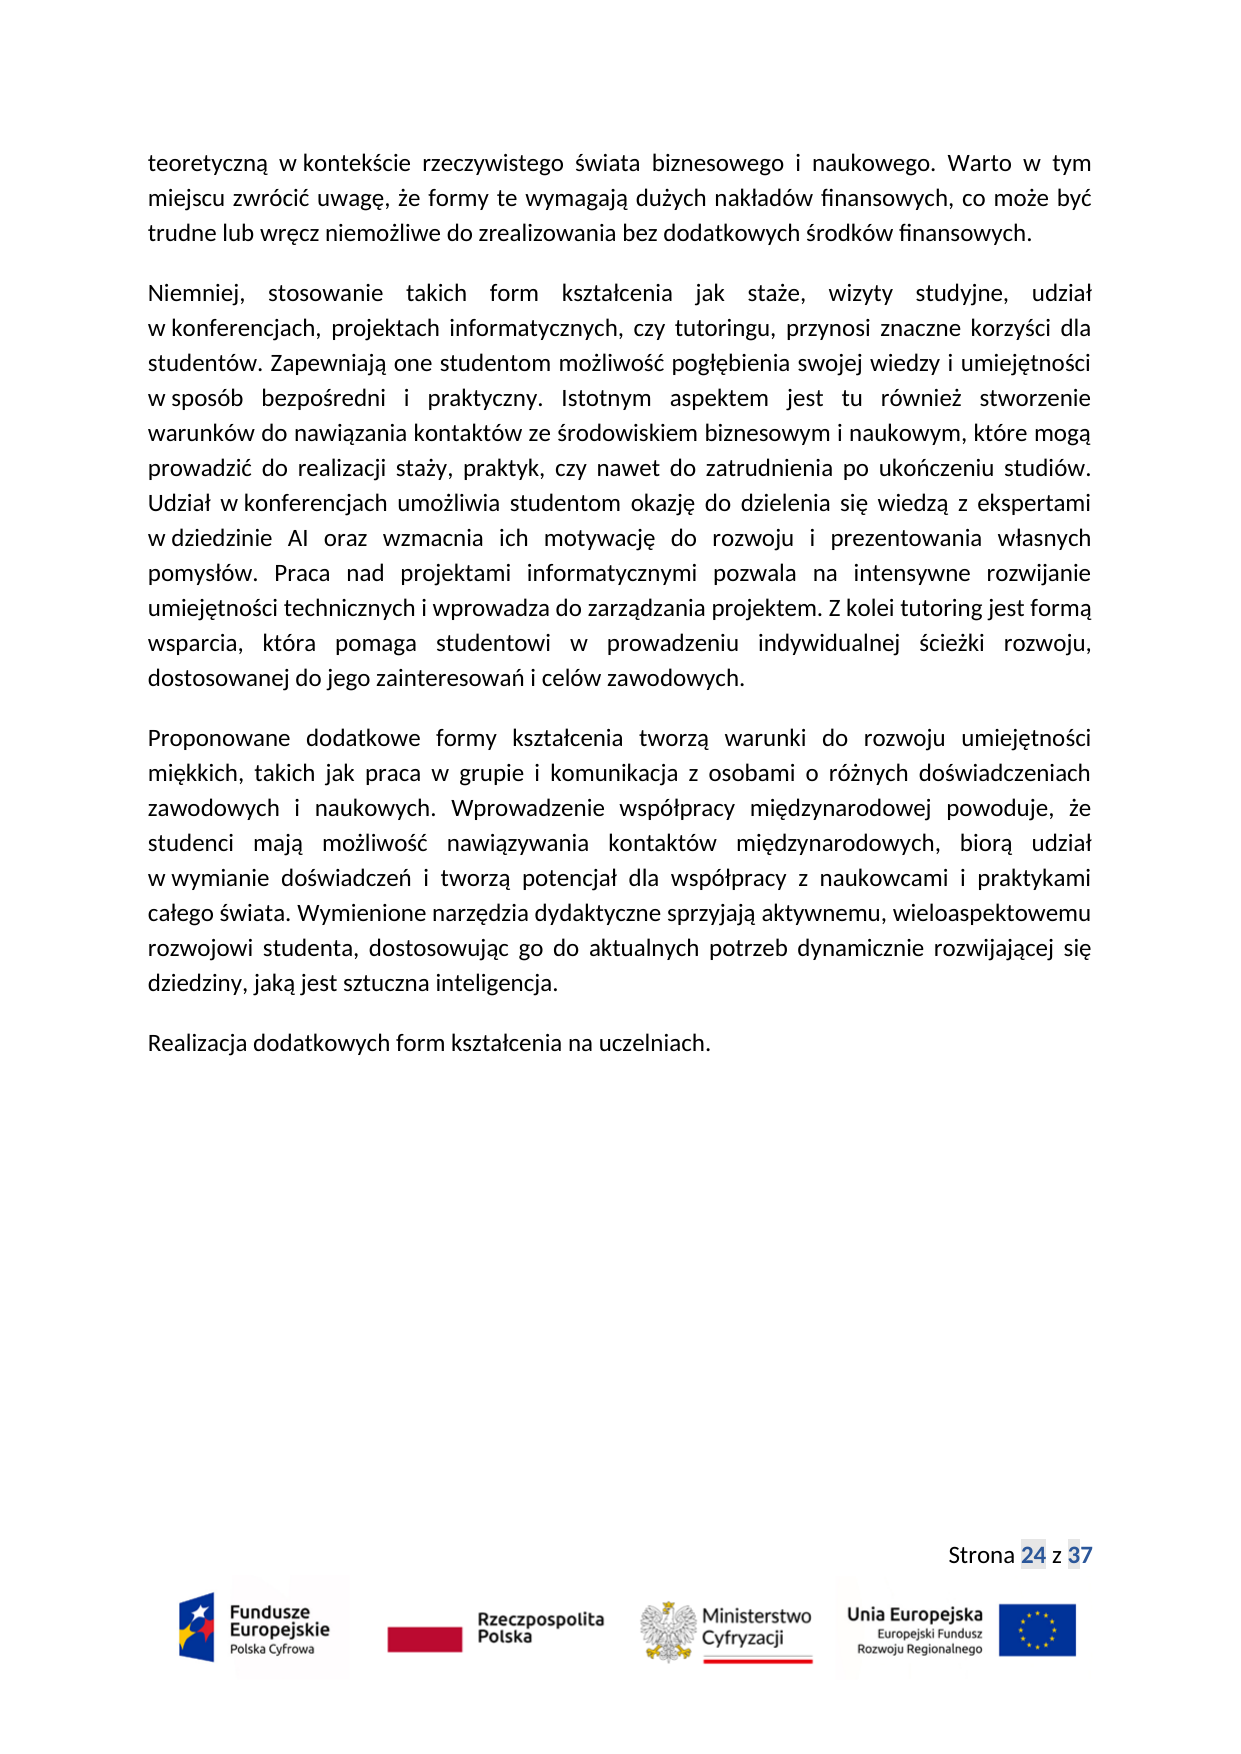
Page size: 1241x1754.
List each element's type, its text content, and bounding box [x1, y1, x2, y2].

picture [147, 1569, 1093, 1681]
text Niemniej, stosowanie takich form kształcenia jak staże, wizyty studyjne, udział w konferencjach, projektach informatycznych, czy tutoringu, przynosi znaczne korzyści dla studentów. Zapewniają one studentom możliwość pogłębienia swojej wiedzy i umiejętności w sposób bezpośredni i praktyczny. Istotnym aspektem jest tu również stworzenie warunków do nawiązania kontaktów ze środowiskiem biznesowym i naukowym, które mogą prowadzić do realizacji staży, praktyk, czy nawet do zatrudnienia po ukończeniu studiów. Udział w konferencjach umożliwia studentom okazję do dzielenia się wiedzą z ekspertami w dziedzinie AI oraz wzmacnia ich motywację do rozwoju i prezentowania własnych pomysłów. Praca nad projektami informatycznymi pozwala na intensywne rozwijanie umiejętności technicznych i wprowadza do zarządzania projektem. Z kolei tutoring jest formą wsparcia, która pomaga studentowi w prowadzeniu indywidualnej ścieżki rozwoju, dostosowanej do jego zainteresowań i celów zawodowych. [148, 278, 1093, 693]
text Realizacja dodatkowych form kształcenia na uczelniach. [148, 1028, 1093, 1058]
text Proponowane dodatkowe formy kształcenia tworzą warunki do rozwoju umiejętności miękkich, takich jak praca w grupie i komunikacja z osobami o różnych doświadczeniach zawodowych i naukowych. Wprowadzenie współpracy międzynarodowej powoduje, że studenci mają możliwość nawiązywania kontaktów międzynarodowych, biorą udział w wymianie doświadczeń i tworzą potencjał dla współpracy z naukowcami i praktykami całego świata. Wymienione narzędzia dydaktyczne sprzyjają aktywnemu, wieloaspektowemu rozwojowi studenta, dostosowując go do aktualnych potrzeb dynamicznie rozwijającej się dziedziny, jaką jest sztuczna inteligencja. [148, 723, 1093, 998]
